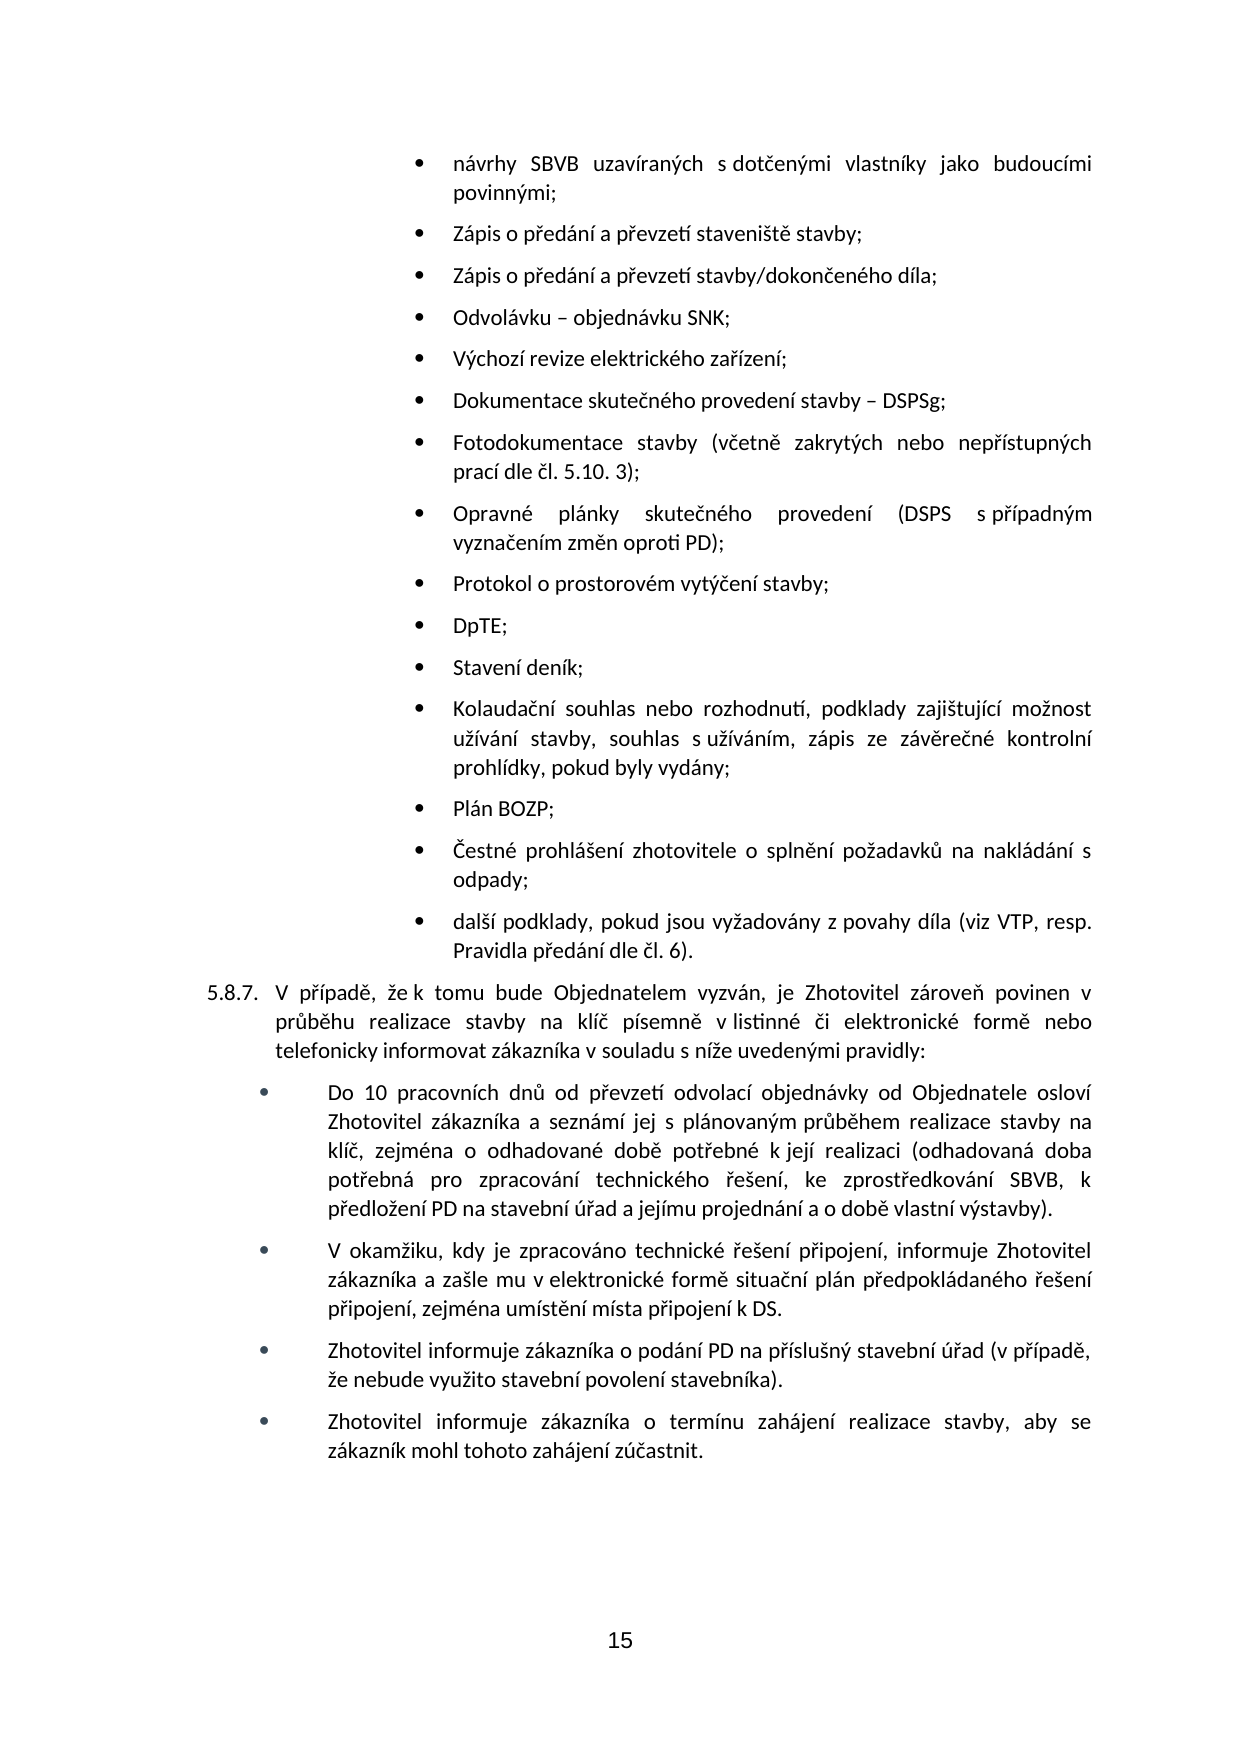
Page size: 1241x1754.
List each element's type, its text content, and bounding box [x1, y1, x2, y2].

list Zhotovitel informuje zákazníka o termínu zahájení realizace stavby, aby se zákazník mohl tohoto zahájení zúčastnit. [260, 1406, 1093, 1464]
list V okamžiku, kdy je zpracováno technické řešení připojení, informuje Zhotovitel zákazníka a zašle mu v elektronické formě situační plán předpokládaného řešení připojení, zejména umístění místa připojení k DS. [260, 1235, 1093, 1323]
list Odvolávku – objednávku SNK; [415, 302, 1093, 331]
list Fotodokumentace stavby (včetně zakrytých nebo nepřístupných prací dle čl. 5.10. 3); [415, 427, 1093, 485]
list Stavení deník; [415, 652, 1093, 681]
list Opravné plánky skutečného provedení (DSPS s případným vyznačením změn oproti PD); [415, 498, 1093, 556]
list V případě, že k tomu bude Objednatelem vyzván, je Zhotovitel zároveň povinen v průběhu realizace stavby na klíč písemně v listinné či elektronické formě nebo telefonicky informovat zákazníka v souladu s níže uvedenými pravidly: [207, 977, 1093, 1064]
list Zhotovitel informuje zákazníka o podání PD na příslušný stavební úřad (v případě, že nebude využito stavební povolení stavebníka). [260, 1335, 1093, 1393]
list DpTE; [415, 610, 1093, 639]
list Výchozí revize elektrického zařízení; [415, 343, 1093, 373]
list další podklady, pokud jsou vyžadovány z povahy díla (viz VTP, resp. Pravidla předání dle čl. 6). [415, 906, 1093, 964]
list Dokumentace skutečného provedení stavby – DSPSg; [415, 385, 1093, 414]
list Protokol o prostorovém vytýčení stavby; [415, 568, 1093, 598]
list Zápis o předání a převzetí staveniště stavby; [415, 218, 1093, 248]
list Zápis o předání a převzetí stavby/dokončeného díla; [415, 260, 1093, 289]
list Plán BOZP; [415, 793, 1093, 823]
list návrhy SBVB uzavíraných s dotčenými vlastníky jako budoucími povinnými; [415, 148, 1093, 206]
list Kolaudační souhlas nebo rozhodnutí, podklady zajištující možnost užívání stavby, souhlas s užíváním, zápis ze závěrečné kontrolní prohlídky, pokud byly vydány; [415, 693, 1093, 781]
list Do 10 pracovních dnů od převzetí odvolací objednávky od Objednatele osloví Zhotovitel zákazníka a seznámí jej s plánovaným průběhem realizace stavby na klíč, zejména o odhadované době potřebné k její realizaci (odhadovaná doba potřebná pro zpracování technického řešení, ke zprostředkování SBVB, k předložení PD na stavební úřad a jejímu projednání a o době vlastní výstavby). [260, 1077, 1093, 1223]
list Čestné prohlášení zhotovitele o splnění požadavků na nakládání s odpady; [415, 835, 1093, 893]
